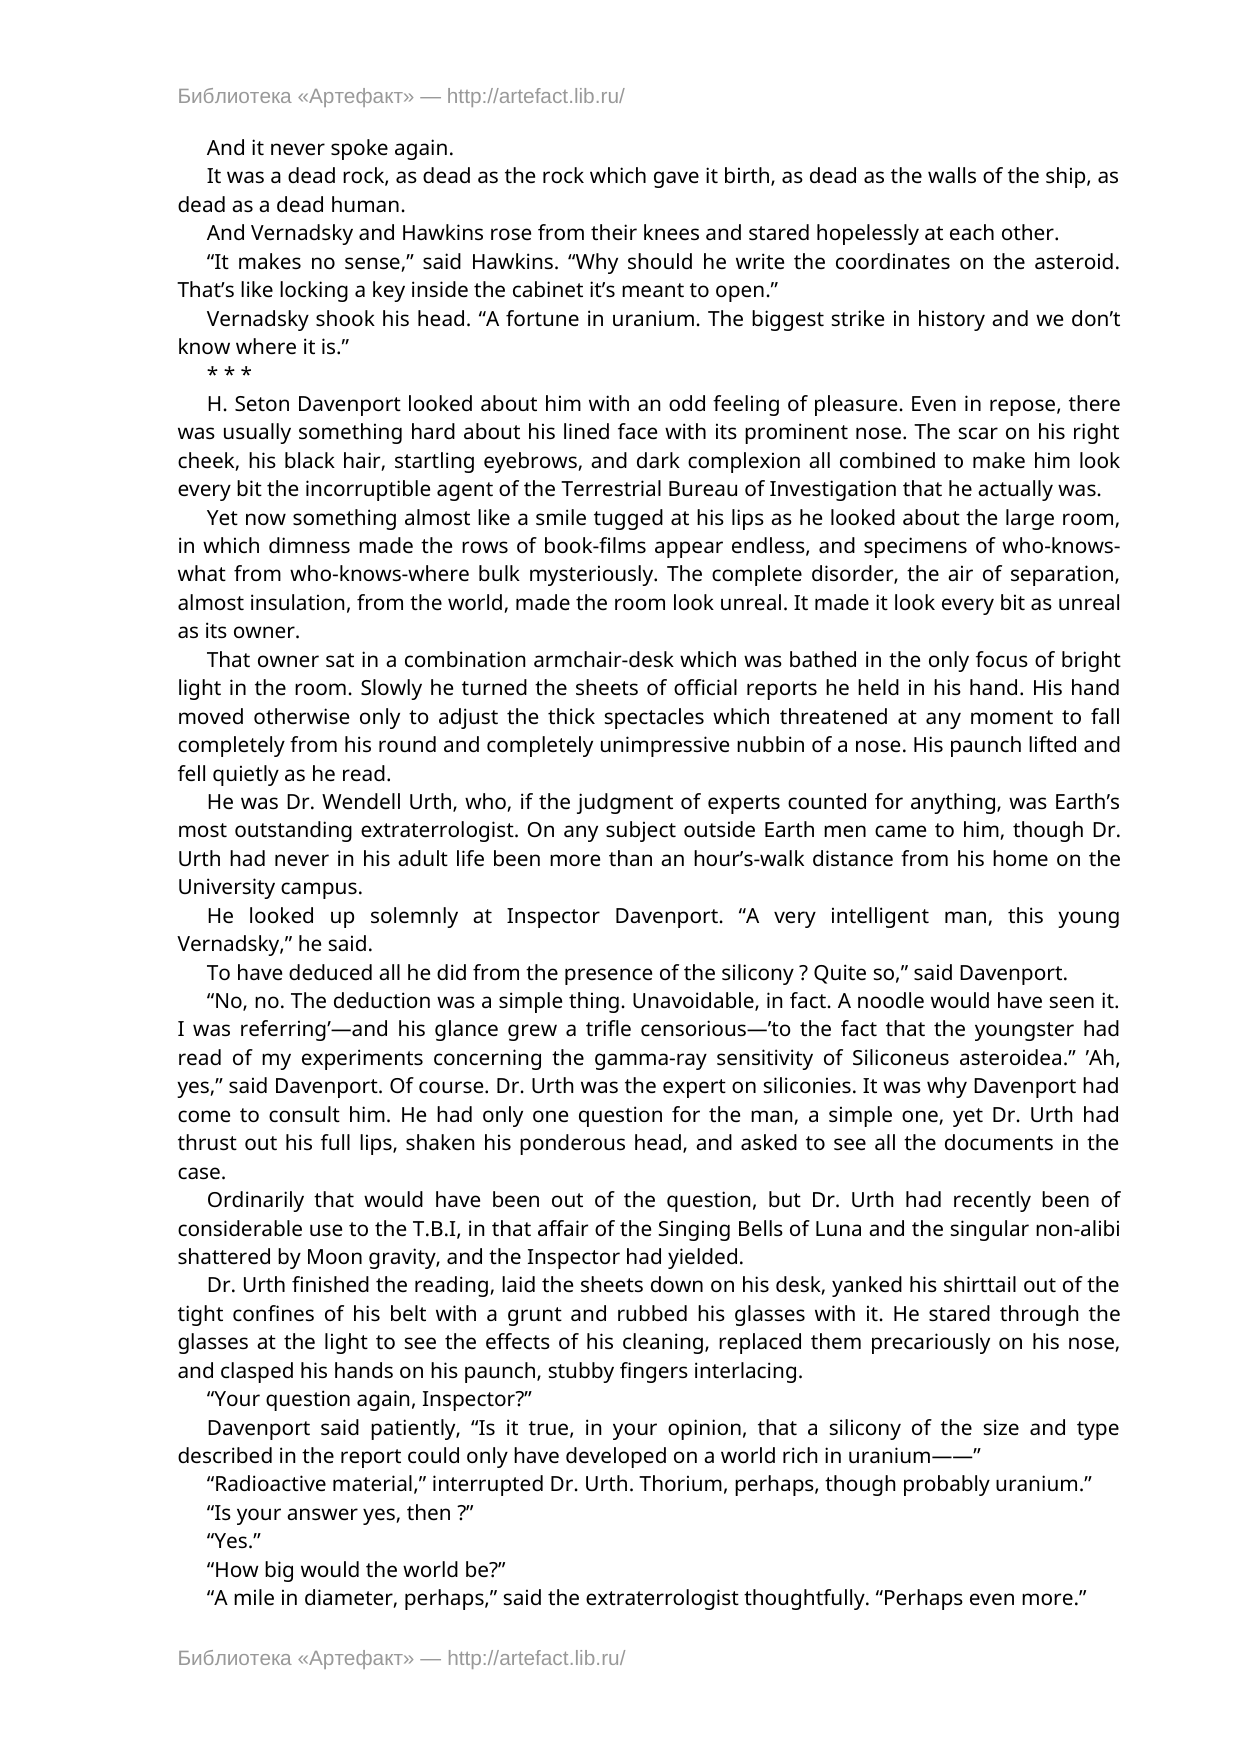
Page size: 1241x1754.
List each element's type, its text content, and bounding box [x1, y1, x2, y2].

text “Your question again, Inspector?” [177, 1384, 1122, 1413]
text H. Seton Davenport looked about him with an odd feeling of pleasure. Even in repose, there was usually something hard about his lined face with its prominent nose. The scar on his right cheek, his black hair, startling eyebrows, and dark complexion all combined to make him look every bit the incorruptible agent of the Terrestrial Bureau of Investigation that he actually was. [177, 389, 1122, 503]
text To have deduced all he did from the presence of the silicony ? Quite so,” said Davenport. [177, 958, 1122, 986]
text He was Dr. Wendell Urth, who, if the judgment of experts counted for anything, was Earth’s most outstanding extraterrologist. On any subject outside Earth men came to him, though Dr. Urth had never in his adult life been more than an hour’s-walk distance from his home on the University campus. [177, 787, 1122, 901]
text “No, no. The deduction was a simple thing. Unavoidable, in fact. A noodle would have seen it. I was referring’—and his glance grew a trifle censorious—’to the fact that the youngster had read of my experiments concerning the gamma-ray sensitivity of Siliconeus asteroidea.” ’Ah, yes,” said Davenport. Of course. Dr. Urth was the expert on siliconies. It was why Davenport had come to consult him. He had only one question for the man, a simple one, yet Dr. Urth had thrust out his full lips, shaken his ponderous head, and asked to see all the documents in the case. [177, 986, 1122, 1185]
text And it never spoke again. [177, 133, 1122, 161]
text “Is your answer yes, then ?” [177, 1498, 1122, 1526]
text Vernadsky shook his head. “A fortune in uranium. The biggest strike in history and we don’t know where it is.” [177, 304, 1122, 361]
text That owner sat in a combination armchair-desk which was bathed in the only focus of bright light in the room. Slowly he turned the sheets of official reports he held in his hand. His hand moved otherwise only to adjust the thick spectacles which threatened at any moment to fall completely from his round and completely unimpressive nubbin of a nose. His paunch lifted and fell quietly as he read. [177, 645, 1122, 787]
text * * * [177, 361, 1122, 389]
text Davenport said patiently, “Is it true, in your opinion, that a silicony of the size and type described in the report could only have developed on a world rich in uranium——” [177, 1413, 1122, 1469]
text And Vernadsky and Hawkins rose from their knees and stared hopelessly at each other. [177, 218, 1122, 247]
text “It makes no sense,” said Hawkins. “Why should he write the coordinates on the asteroid. That’s like locking a key inside the cabinet it’s meant to open.” [177, 247, 1122, 304]
text He looked up solemnly at Inspector Davenport. “A very intelligent man, this young Vernadsky,” he said. [177, 901, 1122, 958]
text Ordinarily that would have been out of the question, but Dr. Urth had recently been of considerable use to the T.B.I, in that affair of the Singing Bells of Luna and the singular non-alibi shattered by Moon gravity, and the Inspector had yielded. [177, 1185, 1122, 1271]
text “Yes.” [177, 1526, 1122, 1555]
text “A mile in diameter, perhaps,” said the extraterrologist thoughtfully. “Perhaps even more.” [177, 1583, 1122, 1612]
text It was a dead rock, as dead as the rock which gave it birth, as dead as the walls of the ship, as dead as a dead human. [177, 161, 1122, 218]
text “How big would the world be?” [177, 1555, 1122, 1583]
text “Radioactive material,” interrupted Dr. Urth. Thorium, perhaps, though probably uranium.” [177, 1469, 1122, 1498]
text Yet now something almost like a smile tugged at his lips as he looked about the large room, in which dimness made the rows of book-films appear endless, and specimens of who-knows-what from who-knows-where bulk mysteriously. The complete disorder, the air of separation, almost insulation, from the world, made the room look unreal. It made it look every bit as unreal as its owner. [177, 503, 1122, 645]
text Dr. Urth finished the reading, laid the sheets down on his desk, yanked his shirttail out of the tight confines of his belt with a grunt and rubbed his glasses with it. He stared through the glasses at the light to see the effects of his cleaning, replaced them precariously on his nose, and clasped his hands on his paunch, stubby fingers interlacing. [177, 1271, 1122, 1384]
